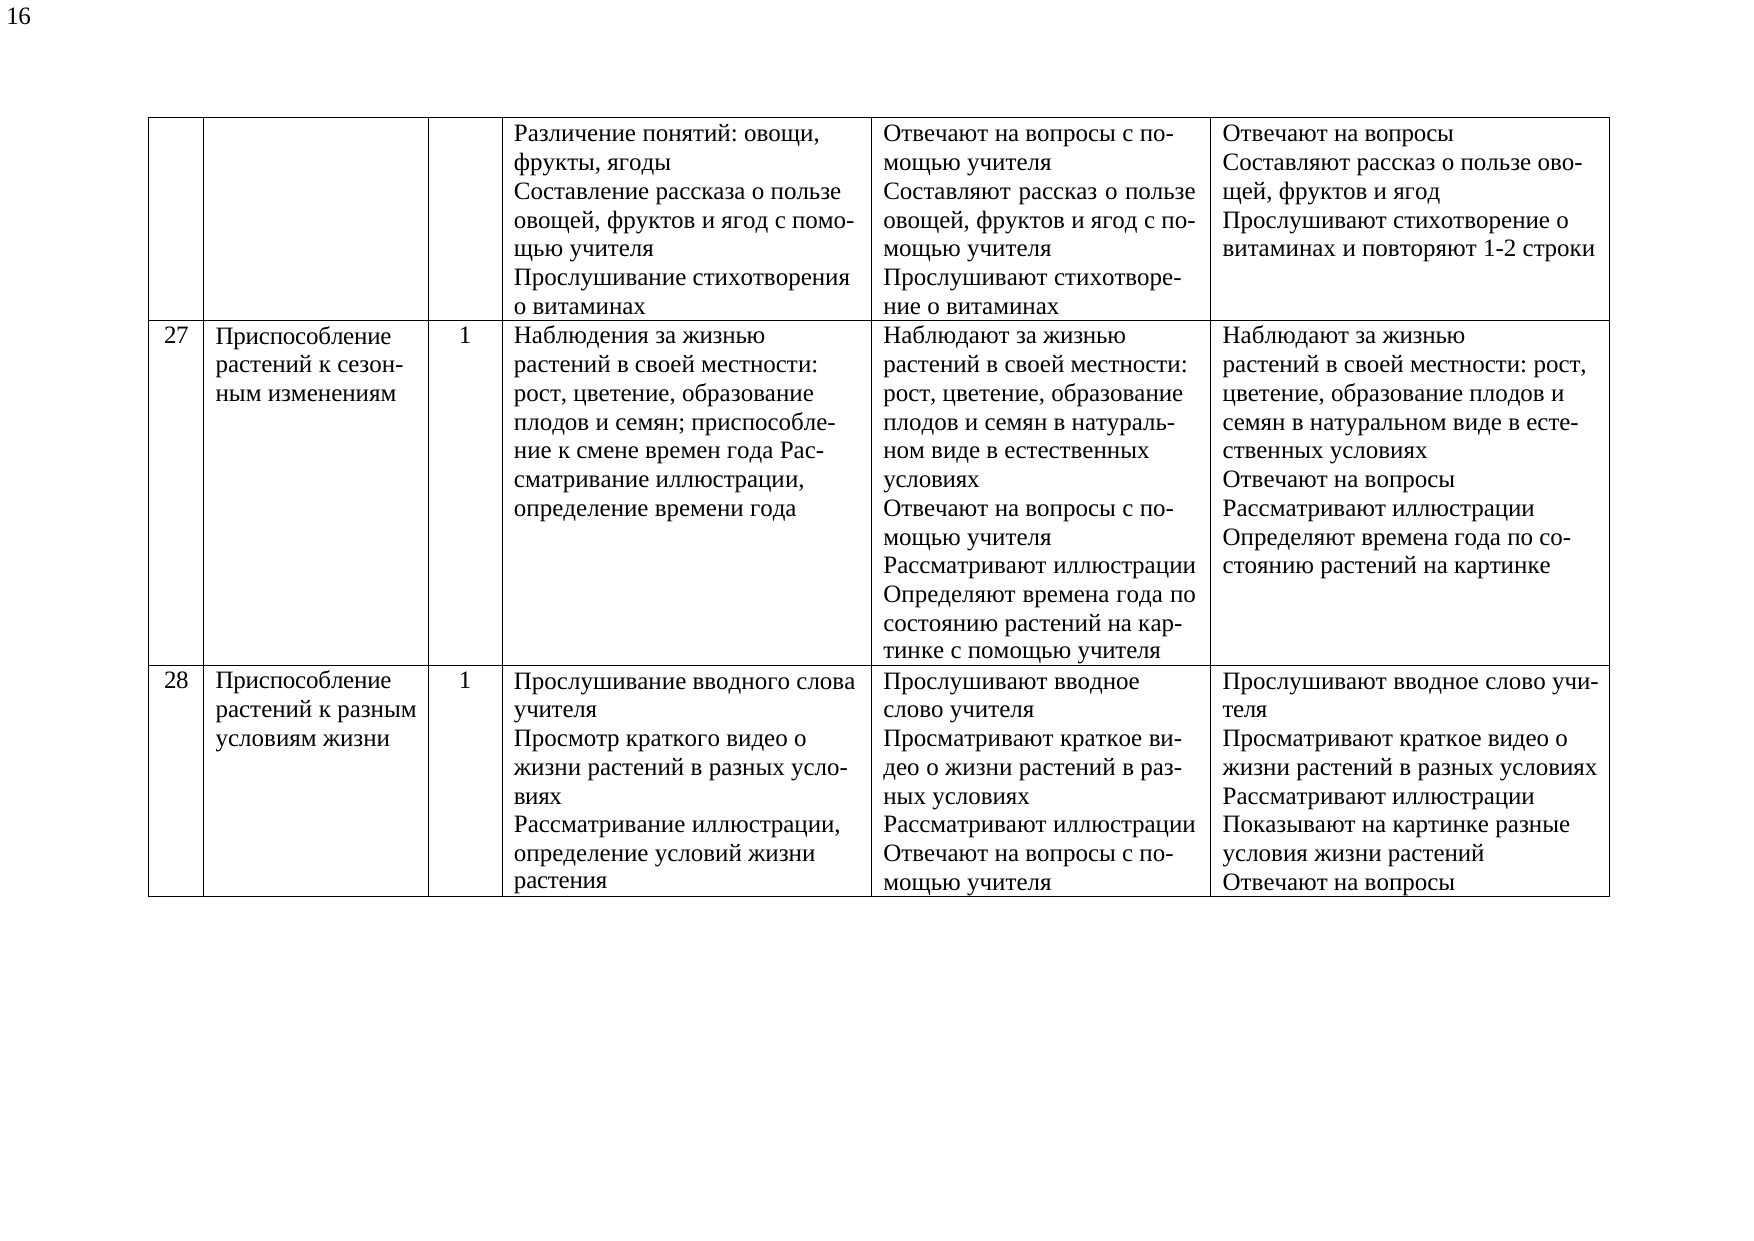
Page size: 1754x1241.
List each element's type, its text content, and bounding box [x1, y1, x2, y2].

table_cell 27 [149, 321, 203, 665]
table_header [429, 118, 502, 320]
table_cell 1 [429, 666, 502, 896]
table_cell Наблюдения за жизнью растений в своей местности: рост, цветение, образование плодов и семян; приспособле- ние к смене времен года Рас- сматривание иллюстрации, определение времени года [503, 321, 871, 665]
table_header [149, 118, 203, 320]
table_cell Приспособление растений к сезон- ным изменениям [204, 321, 428, 665]
table_cell Прослушивают вводное слово учи- теля Просматривают краткое видео о жизни растений в разных условиях Рассматривают иллюстрации Показывают на картинке разные условия жизни растений Отвечают на вопросы [1211, 666, 1609, 896]
table_header [204, 118, 428, 320]
table_cell Наблюдают за жизнью растений в своей местности: рост, цветение, образование плодов и семян в натуральном виде в есте- ственных условиях Отвечают на вопросы Рассматривают иллюстрации Определяют времена года по со- стоянию растений на картинке [1211, 321, 1609, 665]
table_cell Приспособление растений к разным условиям жизни [204, 666, 428, 896]
table_cell 1 [429, 321, 502, 665]
table_cell Прослушивание вводного слова учителя Просмотр краткого видео о жизни растений в разных усло- виях Рассматривание иллюстрации, определение условий жизни растения [503, 666, 871, 896]
table_cell 28 [149, 666, 203, 896]
table_header Отвечают на вопросы с по- мощью учителя Составляют рассказ о пользе овощей, фруктов и ягод с по- мощью учителя Прослушивают стихотворе- ние о витаминах [872, 118, 1210, 320]
table_cell Прослушивают вводное слово учителя Просматривают краткое ви- део о жизни растений в раз- ных условиях Рассматривают иллюстрации Отвечают на вопросы с по- мощью учителя [872, 666, 1210, 896]
table_cell Наблюдают за жизнью растений в своей местности: рост, цветение, образование плодов и семян в натураль- ном виде в естественных условиях Отвечают на вопросы с по- мощью учителя Рассматривают иллюстрации Определяют времена года по состоянию растений на кар- тинке с помощью учителя [872, 321, 1210, 665]
table_header Различение понятий: овощи, фрукты, ягоды Составление рассказа о пользе овощей, фруктов и ягод с помо- щью учителя Прослушивание стихотворения о витаминах [503, 118, 871, 320]
table_header Отвечают на вопросы Составляют рассказ о пользе ово- щей, фруктов и ягод Прослушивают стихотворение о витаминах и повторяют 1-2 строки [1211, 118, 1609, 320]
